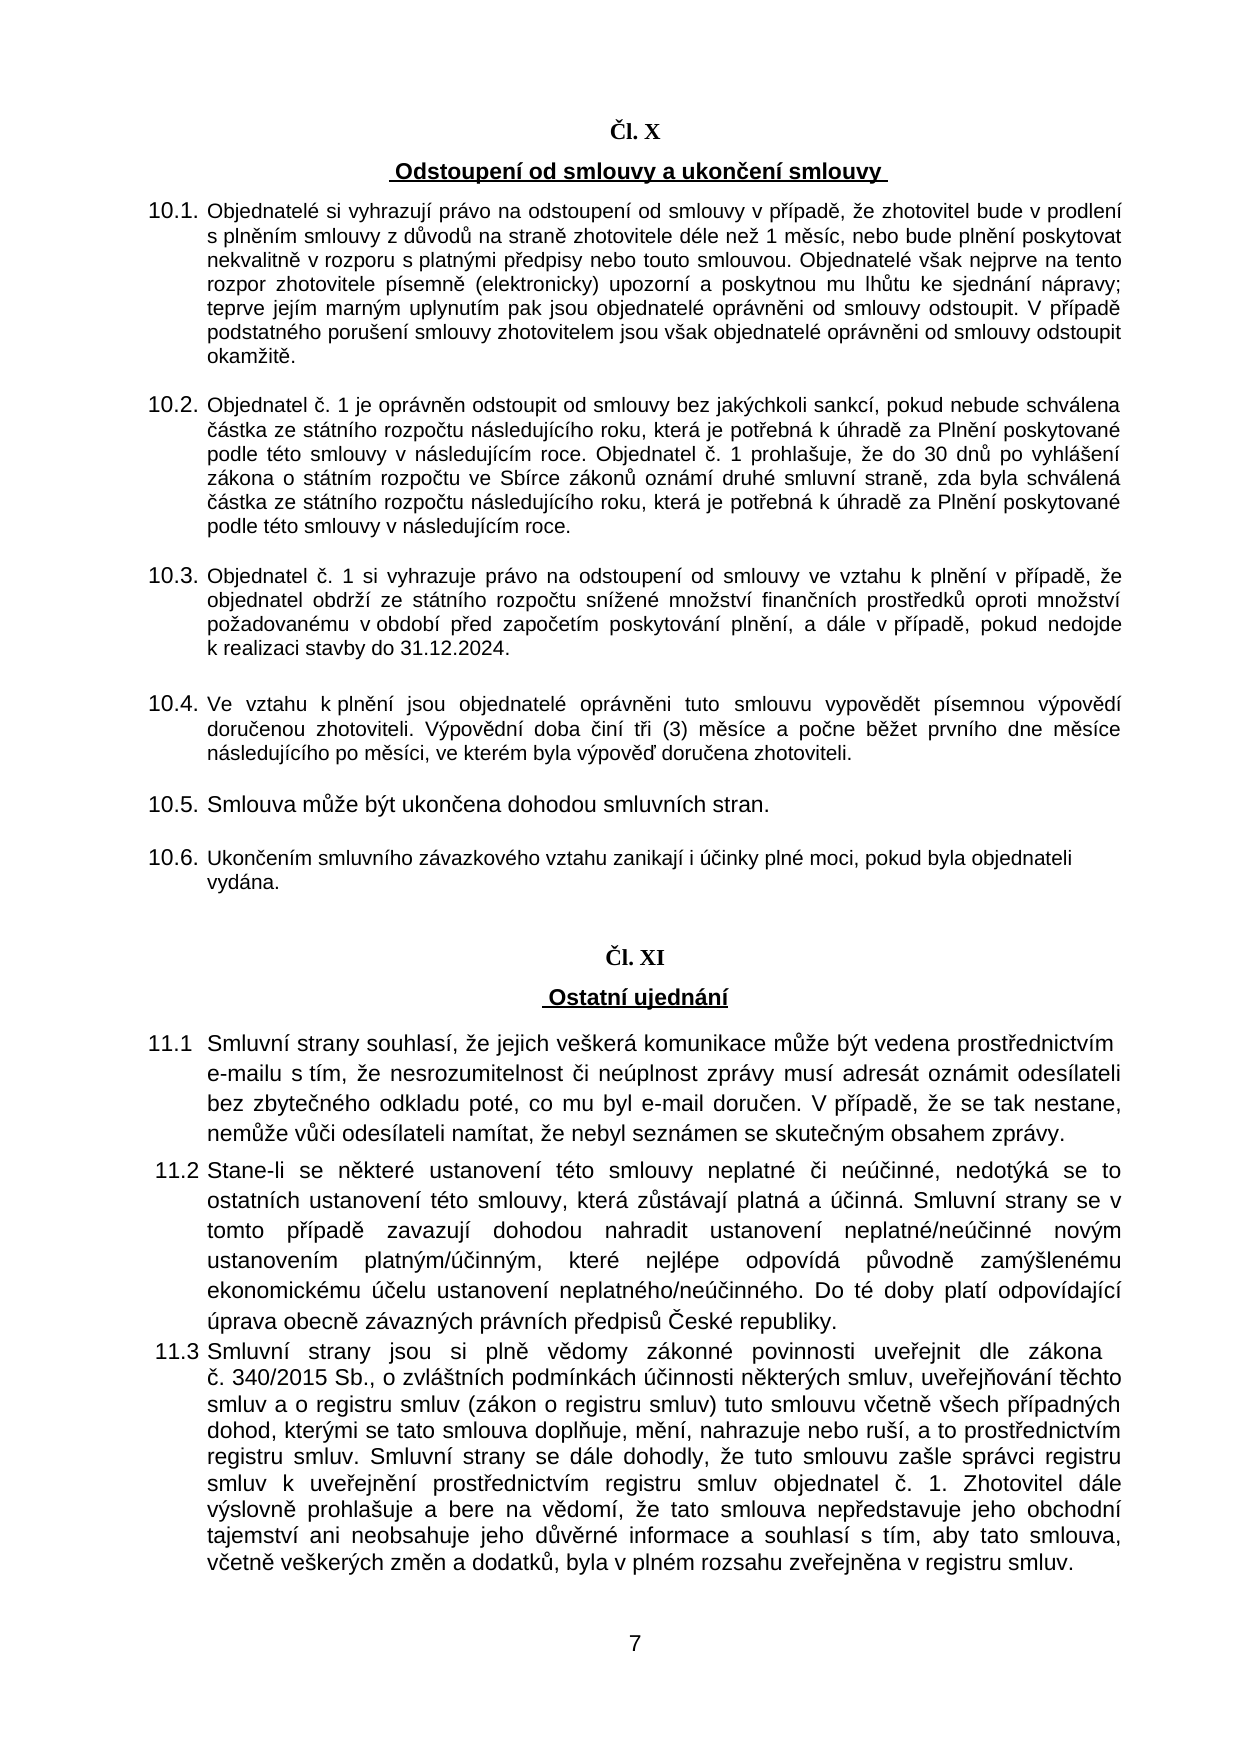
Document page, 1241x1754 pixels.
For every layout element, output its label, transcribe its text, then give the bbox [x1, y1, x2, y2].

list Objednatelé si vyhrazují právo na odstoupení od smlouvy v případě, že zhotovitel bude v prodlení s plněním smlouvy z důvodů na straně zhotovitele déle než 1 měsíc, nebo bude plnění poskytovat nekvalitně v rozporu s platnými předpisy nebo touto smlouvou. Objednatelé však nejprve na tento rozpor zhotovitele písemně (elektronicky) upozorní a poskytnou mu lhůtu ke sjednání nápravy; teprve jejím marným uplynutím pak jsou objednatelé oprávněni od smlouvy odstoupit. V případě podstatného porušení smlouvy zhotovitelem jsou však objednatelé oprávněni od smlouvy odstoupit okamžitě. [148, 197, 1122, 367]
list Ve vztahu k plnění jsou objednatelé oprávněni tuto smlouvu vypovědět písemnou výpovědí doručenou zhotoviteli. Výpovědní doba činí tři (3) měsíce a počne běžet prvního dne měsíce následujícího po měsíci, ve kterém byla výpověď doručena zhotoviteli. [148, 690, 1122, 764]
subtitle Čl. X [148, 118, 1122, 144]
list Smluvní strany souhlasí, že jejich veškerá komunikace může být vedena prostřednictvím e-mailu s tím, že nesrozumitelnost či neúplnost zprávy musí adresát oznámit odesílateli bez zbytečného odkladu poté, co mu byl e-mail doručen. V případě, že se tak nestane, nemůže vůči odesílateli namítat, že nebyl seznámen se skutečným obsahem zprávy. [148, 1029, 1122, 1146]
subtitle Odstoupení od smlouvy a ukončení smlouvy [148, 158, 1122, 184]
list Ukončením smluvního závazkového vztahu zanikají i účinky plné moci, pokud byla objednateli vydána. [148, 843, 1122, 894]
subtitle Čl. XI [148, 944, 1122, 971]
list Smlouva může být ukončena dohodou smluvních stran. [148, 791, 1122, 817]
list Stane-li se některé ustanovení této smlouvy neplatné či neúčinné, nedotýká se to ostatních ustanovení této smlouvy, která zůstávají platná a účinná. Smluvní strany se v tomto případě zavazují dohodou nahradit ustanovení neplatné/neúčinné novým ustanovením platným/účinným, které nejlépe odpovídá původně zamýšlenému ekonomickému účelu ustanovení neplatného/neúčinného. Do té doby platí odpovídající úprava obecně závazných právních předpisů České republiky. [154, 1157, 1122, 1334]
list Objednatel č. 1 si vyhrazuje právo na odstoupení od smlouvy ve vztahu k plnění v případě, že objednatel obdrží ze státního rozpočtu snížené množství finančních prostředků oproti množství požadovanému v období před započetím poskytování plnění, a dále v případě, pokud nedojde k realizaci stavby do 31.12.2024. [148, 562, 1122, 660]
list Objednatel č. 1 je oprávněn odstoupit od smlouvy bez jakýchkoli sankcí, pokud nebude schválena částka ze státního rozpočtu následujícího roku, která je potřebná k úhradě za Plnění poskytované podle této smlouvy v následujícím roce. Objednatel č. 1 prohlašuje, že do 30 dnů po vyhlášení zákona o státním rozpočtu ve Sbírce zákonů oznámí druhé smluvní straně, zda byla schválená částka ze státního rozpočtu následujícího roku, která je potřebná k úhradě za Plnění poskytované podle této smlouvy v následujícím roce. [148, 391, 1122, 538]
list Smluvní strany jsou si plně vědomy zákonné povinnosti uveřejnit dle zákona č. 340/2015 Sb., o zvláštních podmínkách účinnosti některých smluv, uveřejňování těchto smluv a o registru smluv (zákon o registru smluv) tuto smlouvu včetně všech případných dohod, kterými se tato smlouva doplňuje, mění, nahrazuje nebo ruší, a to prostřednictvím registru smluv. Smluvní strany se dále dohodly, že tuto smlouvu zašle správci registru smluv k uveřejnění prostřednictvím registru smluv objednatel č. 1. Zhotovitel dále výslovně prohlašuje a bere na vědomí, že tato smlouva nepředstavuje jeho obchodní tajemství ani neobsahuje jeho důvěrné informace a souhlasí s tím, aby tato smlouva, včetně veškerých změn a dodatků, byla v plném rozsahu zveřejněna v registru smluv. [154, 1338, 1122, 1575]
subtitle Ostatní ujednání [148, 984, 1122, 1010]
